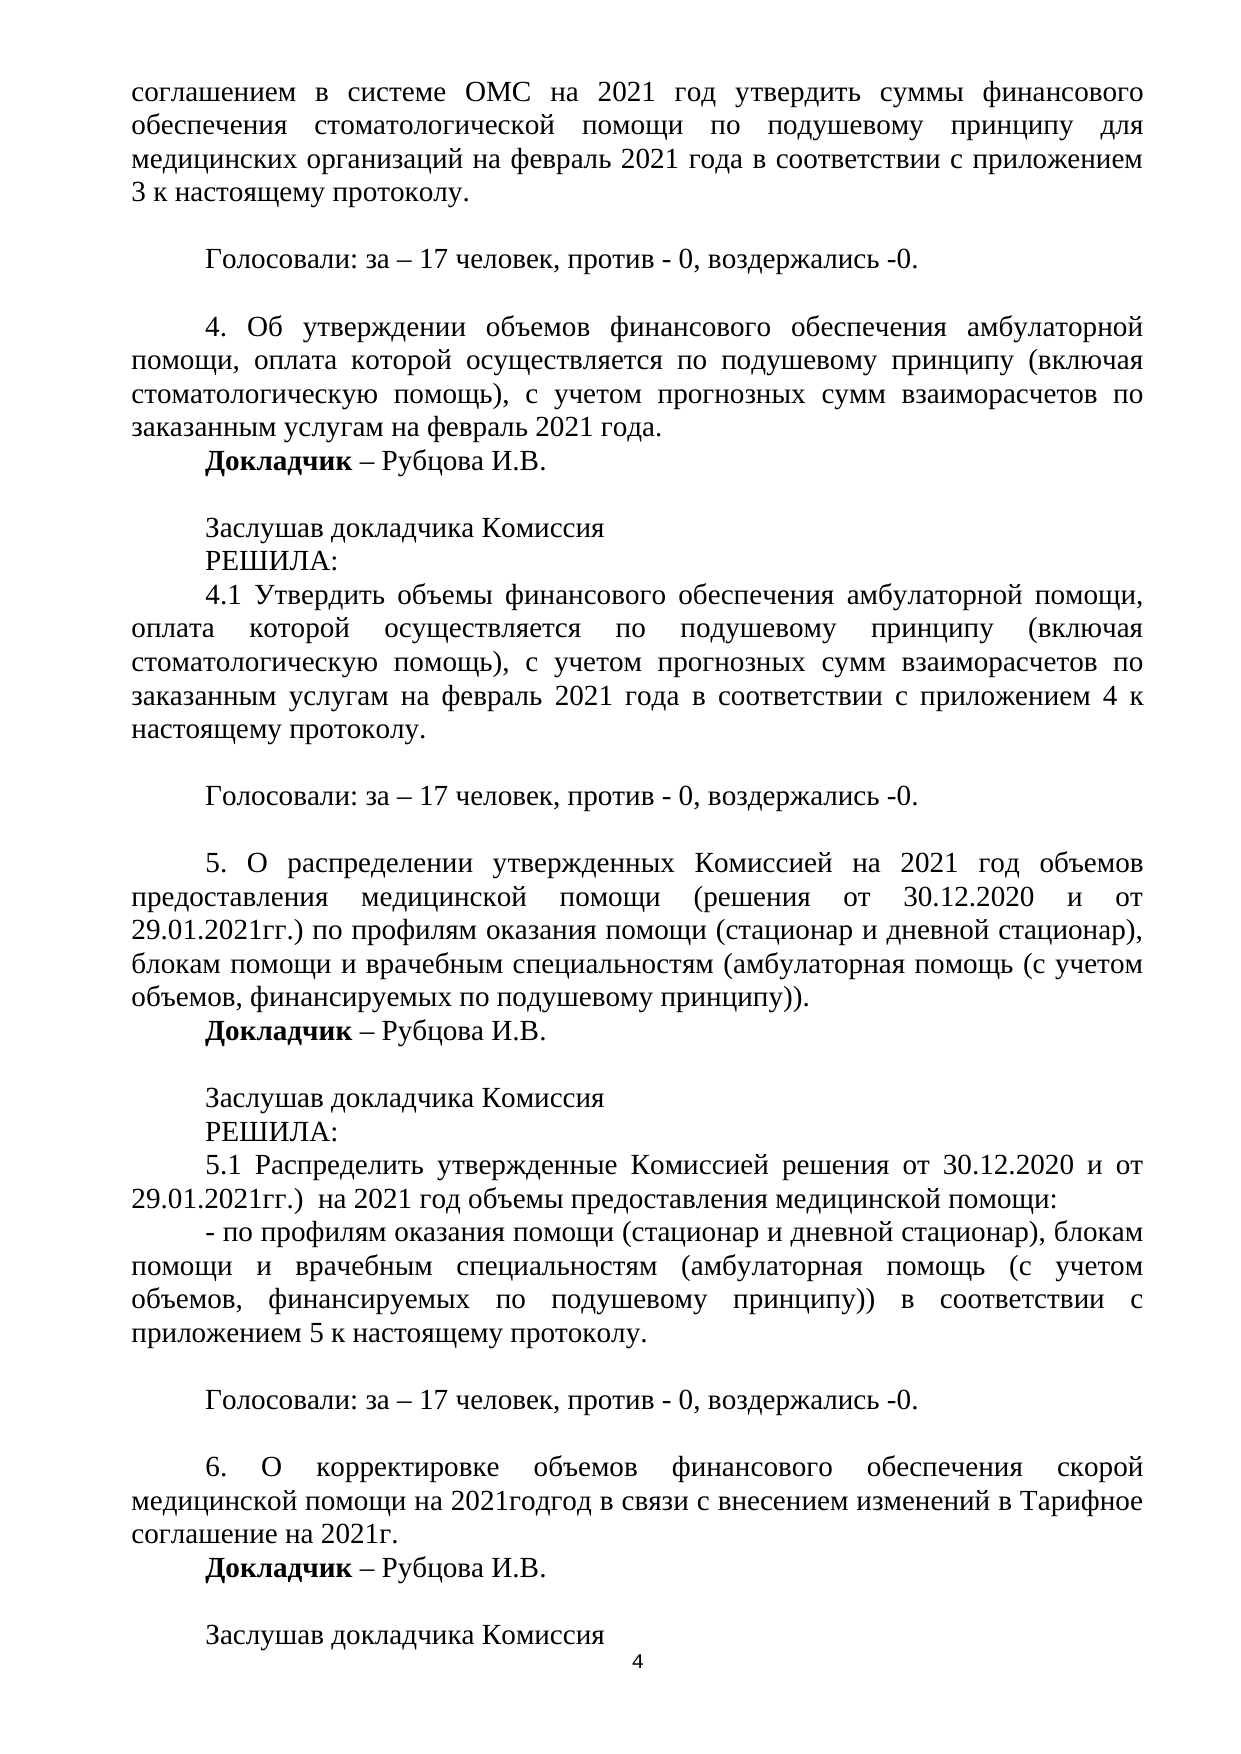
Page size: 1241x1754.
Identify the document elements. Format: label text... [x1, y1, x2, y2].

text 4. Об утверждении объемов финансового обеспечения амбулаторной помощи, оплата которой осуществляется по подушевому принципу (включая стоматологическую помощь), с учетом прогнозных сумм взаиморасчетов по заказанным услугам на февраль 2021 года. [131, 309, 1144, 443]
text Голосовали: за – 17 человек, против - 0, воздержались -0. [131, 778, 1144, 812]
text Голосовали: за – 17 человек, против - 0, воздержались -0. [131, 1382, 1144, 1416]
text Докладчик – Рубцова И.В. [131, 1550, 1144, 1583]
text Докладчик – Рубцова И.В. [131, 443, 1144, 476]
text РЕШИЛА: [131, 1114, 1144, 1147]
text 5. О распределении утвержденных Комиссией на 2021 год объемов предоставления медицинской помощи (решения от 30.12.2020 и от 29.01.2021гг.) по профилям оказания помощи (стационар и дневной стационар), блокам помощи и врачебным специальностям (амбулаторная помощь (с учетом объемов, финансируемых по подушевому принципу)). [131, 845, 1144, 1013]
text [131, 74, 1144, 208]
text Голосовали: за – 17 человек, против - 0, воздержались -0. [131, 242, 1144, 275]
text 6. О корректировке объемов финансового обеспечения скорой медицинской помощи на 2021годгод в связи с внесением изменений в Тарифное соглашение на 2021г. [131, 1449, 1144, 1550]
text Докладчик – Рубцова И.В. [131, 1013, 1144, 1047]
text РЕШИЛА: [131, 543, 1144, 577]
text Заслушав докладчика Комиссия [131, 1080, 1144, 1114]
text 4.1 Утвердить объемы финансового обеспечения амбулаторной помощи, оплата которой осуществляется по подушевому принципу (включая стоматологическую помощь), с учетом прогнозных сумм взаиморасчетов по заказанным услугам на февраль 2021 года в соответствии с приложением 4 к настоящему протоколу. [131, 577, 1144, 745]
text 5.1 Распределить утвержденные Комиссией решения от 30.12.2020 и от 29.01.2021гг.) на 2021 год объемы предоставления медицинской помощи: [131, 1147, 1144, 1214]
text Заслушав докладчика Комиссия [131, 1617, 1144, 1650]
text - по профилям оказания помощи (стационар и дневной стационар), блокам помощи и врачебным специальностям (амбулаторная помощь (с учетом объемов, финансируемых по подушевому принципу)) в соответствии с приложением 5 к настоящему протоколу. [131, 1214, 1144, 1348]
text Заслушав докладчика Комиссия [131, 510, 1144, 543]
